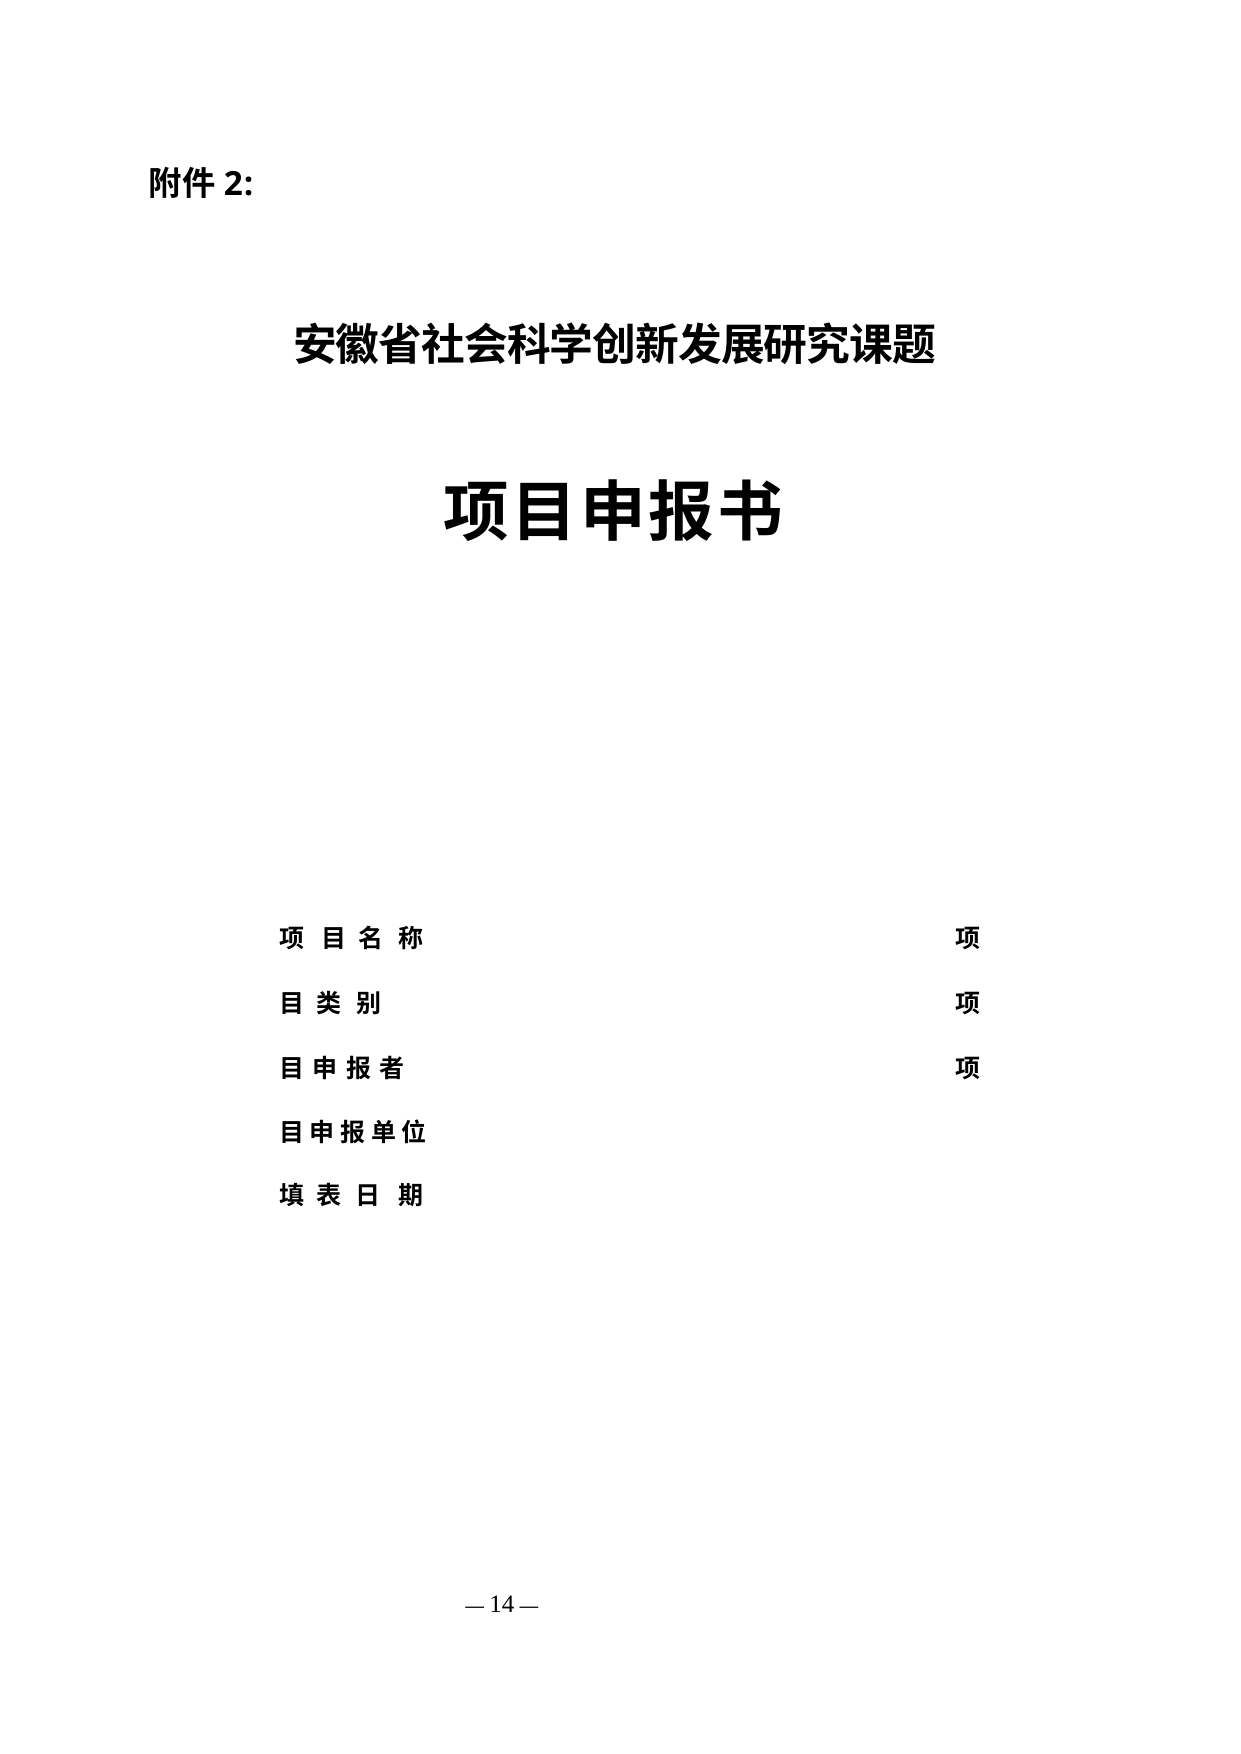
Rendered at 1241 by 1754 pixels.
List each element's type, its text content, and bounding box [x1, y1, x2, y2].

text 安徽省社会科学创新发展研究课题 [293, 314, 1082, 371]
text 项目申报书 [443, 466, 1082, 553]
text 项 目 名 称 项 目 类 别 项 目 申 报 者 项 目 申 报 单 位 [279, 918, 982, 1149]
text 附件2: [148, 159, 1082, 204]
text 填 表 日 期 [279, 1178, 1082, 1211]
